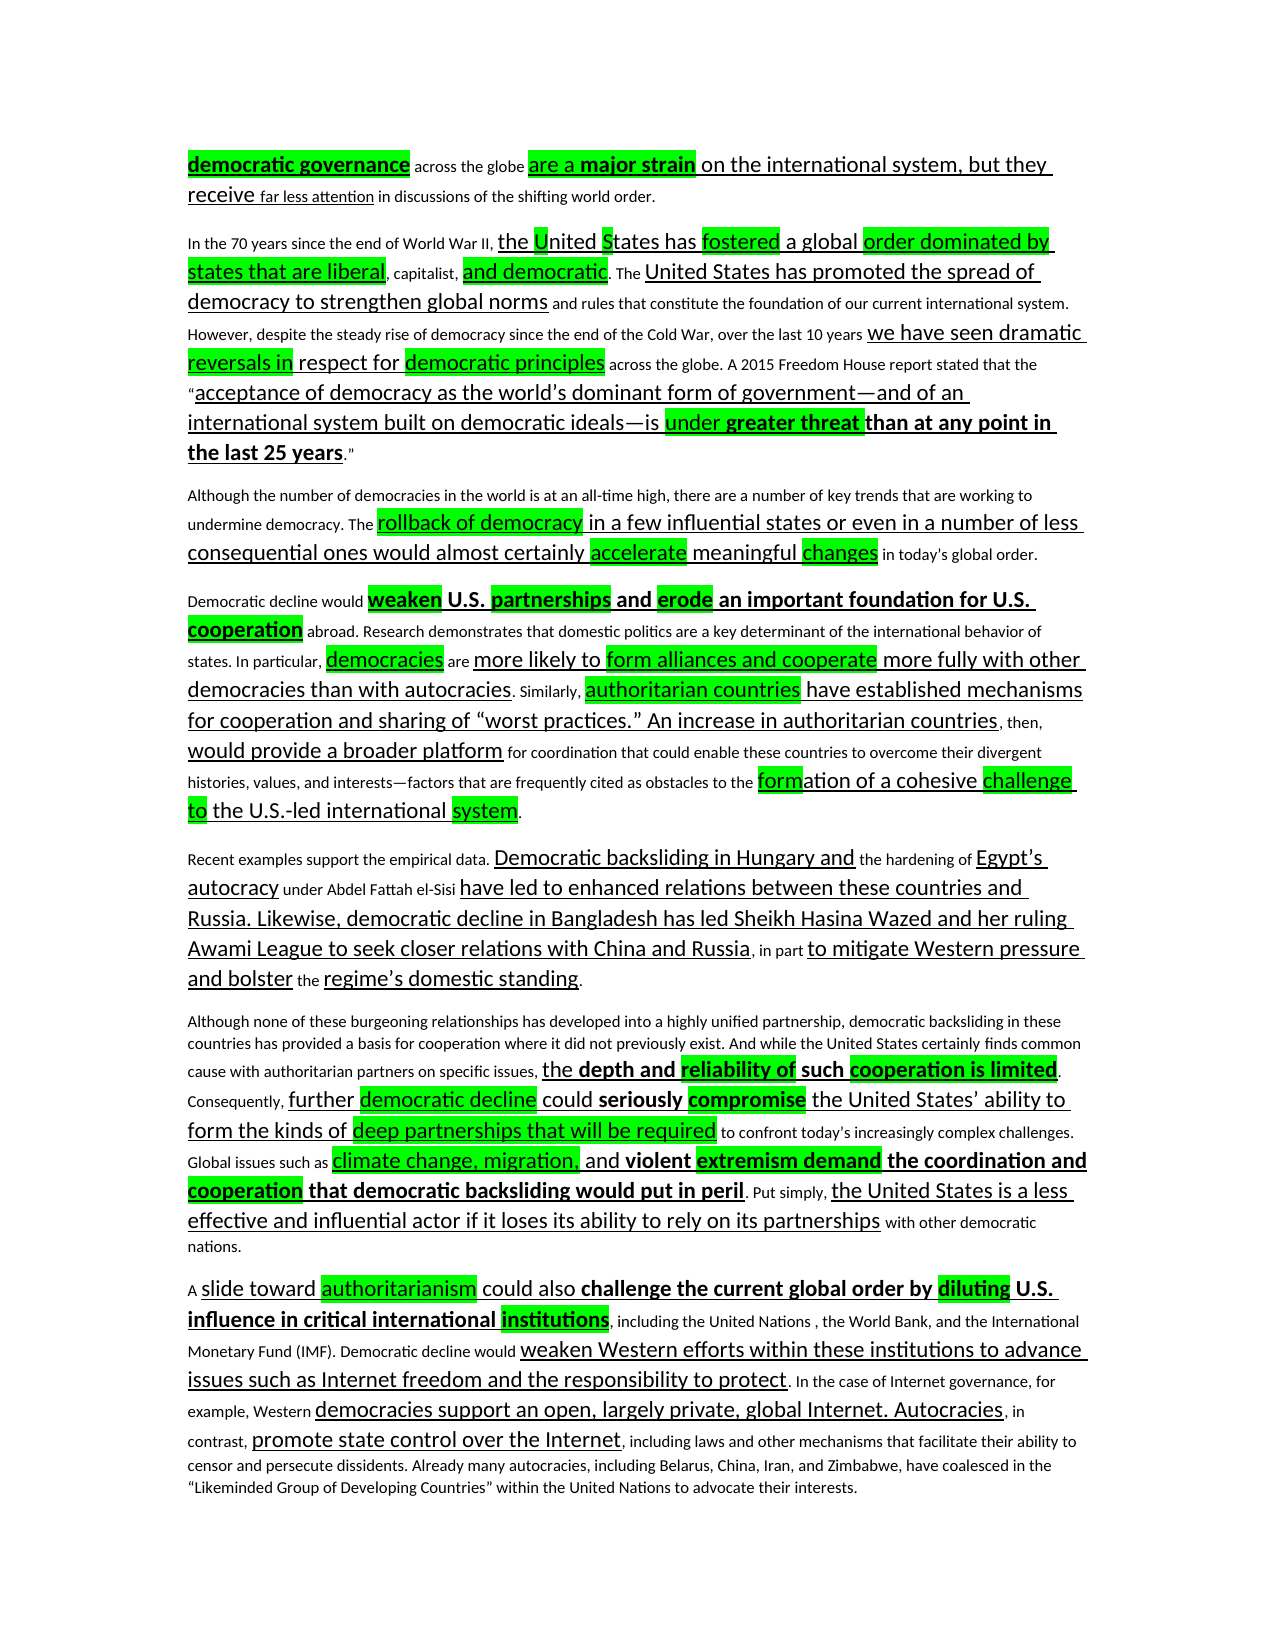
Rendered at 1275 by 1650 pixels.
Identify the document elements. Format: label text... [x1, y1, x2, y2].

text A slide toward authoritarianism could also challenge the current global order by diluting U.S. influence in critical international institutions, including the United Nations , the World Bank, and the International Monetary Fund (IMF). Democratic decline would weaken Western efforts within these institutions to advance issues such as Internet freedom and the responsibility to protect. In the case of Internet governance, for example, Western democracies support an open, largely private, global Internet. Autocracies, in contrast, promote state control over the Internet, including laws and other mechanisms that facilitate their ability to censor and persecute dissidents. Already many autocracies, including Belarus, China, Iran, and Zimbabwe, have coalesced in the “Likeminded Group of Developing Countries” within the United Nations to advocate their interests. [187, 1274, 1087, 1497]
text Although the number of democracies in the world is at an all-time high, there are a number of key trends that are working to undermine democracy. The rollback of democracy in a few influential states or even in a number of less consequential ones would almost certainly accelerate meaningful changes in today’s global order. [187, 485, 1087, 566]
text Democratic decline would weaken U.S. partnerships and erode an important foundation for U.S. cooperation abroad. Research demonstrates that domestic politics are a key determinant of the international behavior of states. In particular, democracies are more likely to form alliances and cooperate more fully with other democracies than with autocracies. Similarly, authoritarian countries have established mechanisms for cooperation and sharing of “worst practices.” An increase in authoritarian countries, then, would provide a broader platform for coordination that could enable these countries to overcome their divergent histories, values, and interests—factors that are frequently cited as obstacles to the formation of a cohesive challenge to the U.S.-led international system. [187, 585, 1087, 824]
text Recent examples support the empirical data. Democratic backsliding in Hungary and the hardening of Egypt’s autocracy under Abdel Fattah el-Sisi have led to enhanced relations between these countries and Russia. Likewise, democratic decline in Bangladesh has led Sheikh Hasina Wazed and her ruling Awami League to seek closer relations with China and Russia, in part to mitigate Western pressure and bolster the regime’s domestic standing. [187, 843, 1087, 992]
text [187, 150, 1087, 208]
text In the 70 years since the end of World War II, the United States has fostered a global order dominated by states that are liberal, capitalist, and democratic. The United States has promoted the spread of democracy to strengthen global norms and rules that constitute the foundation of our current international system. However, despite the steady rise of democracy since the end of the Cold War, over the last 10 years we have seen dramatic reversals in respect for democratic principles across the globe. A 2015 Freedom House report stated that the “acceptance of democracy as the world’s dominant form of government—and of an international system built on democratic ideals—is under greater threat than at any point in the last 25 years.” [187, 227, 1087, 467]
text Although none of these burgeoning relationships has developed into a highly unified partnership, democratic backsliding in these countries has provided a basis for cooperation where it did not previously exist. And while the United States certainly finds common cause with authoritarian partners on specific issues, the depth and reliability of such cooperation is limited. Consequently, further democratic decline could seriously compromise the United States’ ability to form the kinds of deep partnerships that will be required to confront today’s increasingly complex challenges. Global issues such as climate change, migration, and violent extremism demand the coordination and cooperation that democratic backsliding would put in peril. Put simply, the United States is a less effective and influential actor if it loses its ability to rely on its partnerships with other democratic nations. [187, 1011, 1087, 1256]
